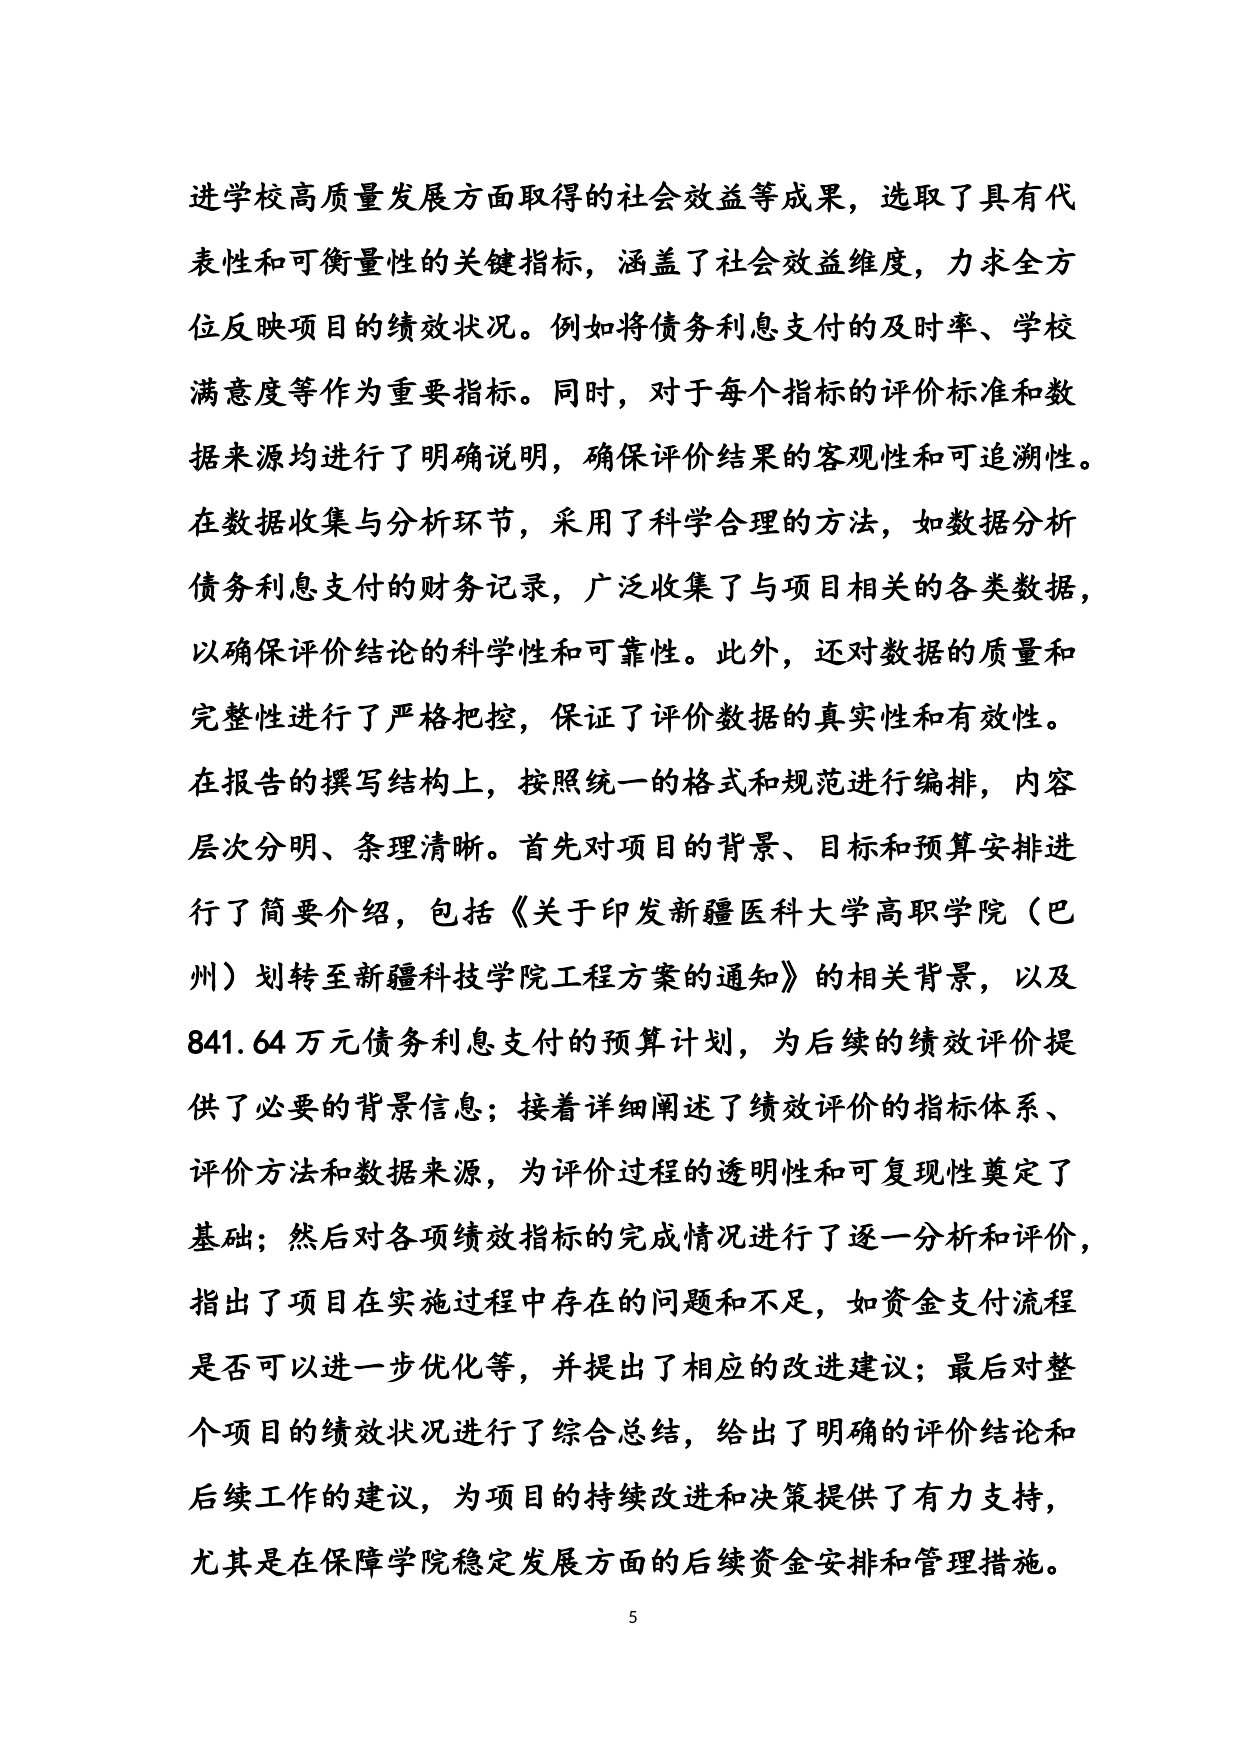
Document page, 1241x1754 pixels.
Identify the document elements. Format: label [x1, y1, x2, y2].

text [187, 162, 1078, 1592]
